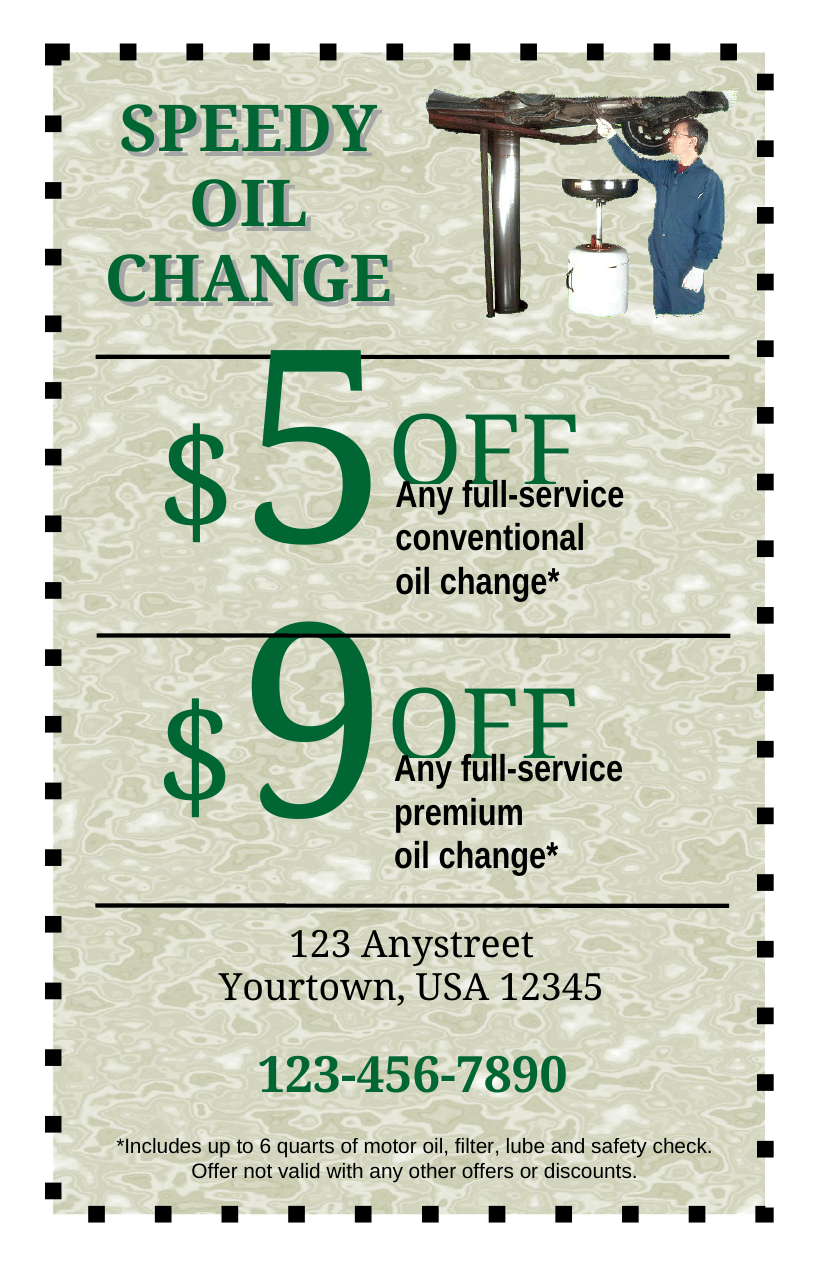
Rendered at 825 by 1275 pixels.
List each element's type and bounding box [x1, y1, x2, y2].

picture [45, 43, 774, 1223]
